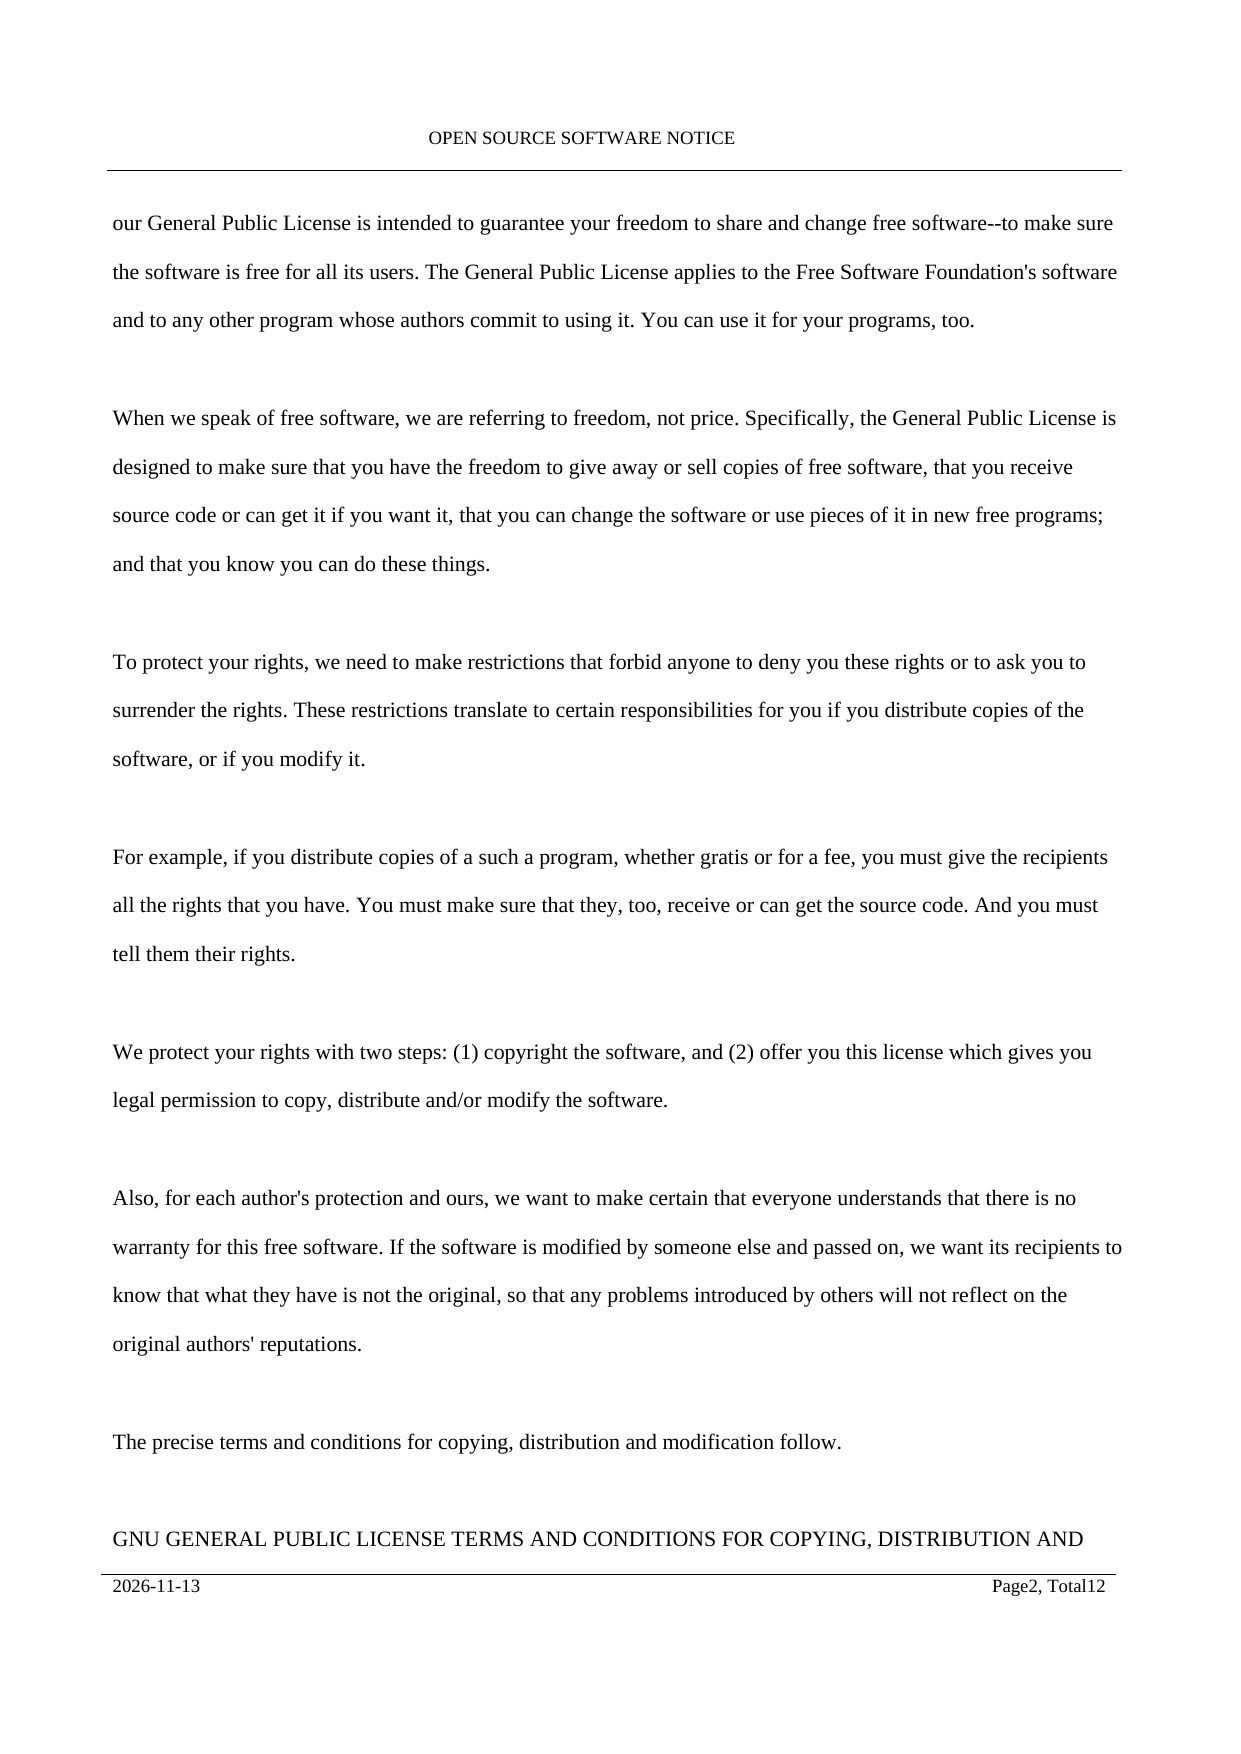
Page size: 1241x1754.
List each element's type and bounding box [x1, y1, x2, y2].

text [112, 206, 1128, 1555]
